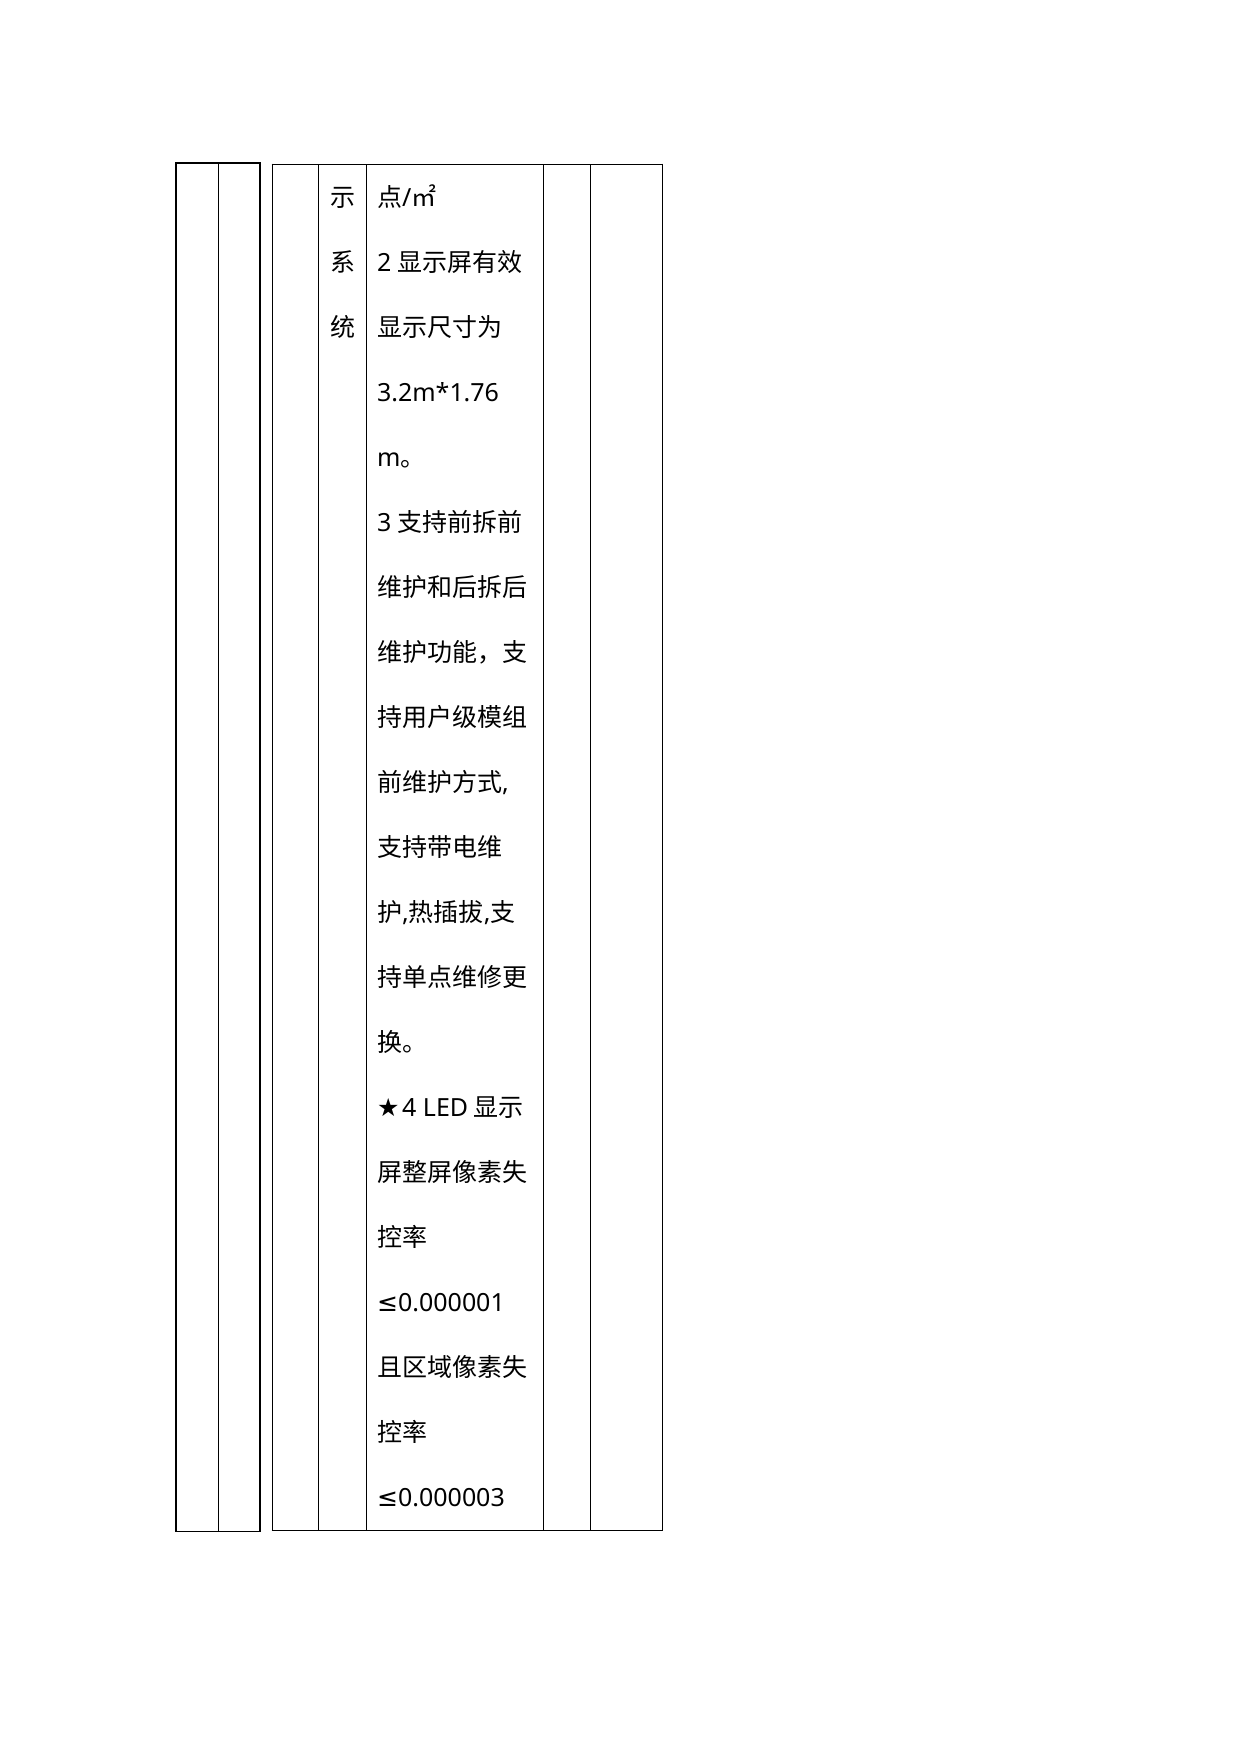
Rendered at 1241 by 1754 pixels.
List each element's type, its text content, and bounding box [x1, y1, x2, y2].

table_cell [261, 162, 1064, 1531]
table_cell [219, 164, 259, 1531]
table_cell 1 [177, 164, 218, 1531]
